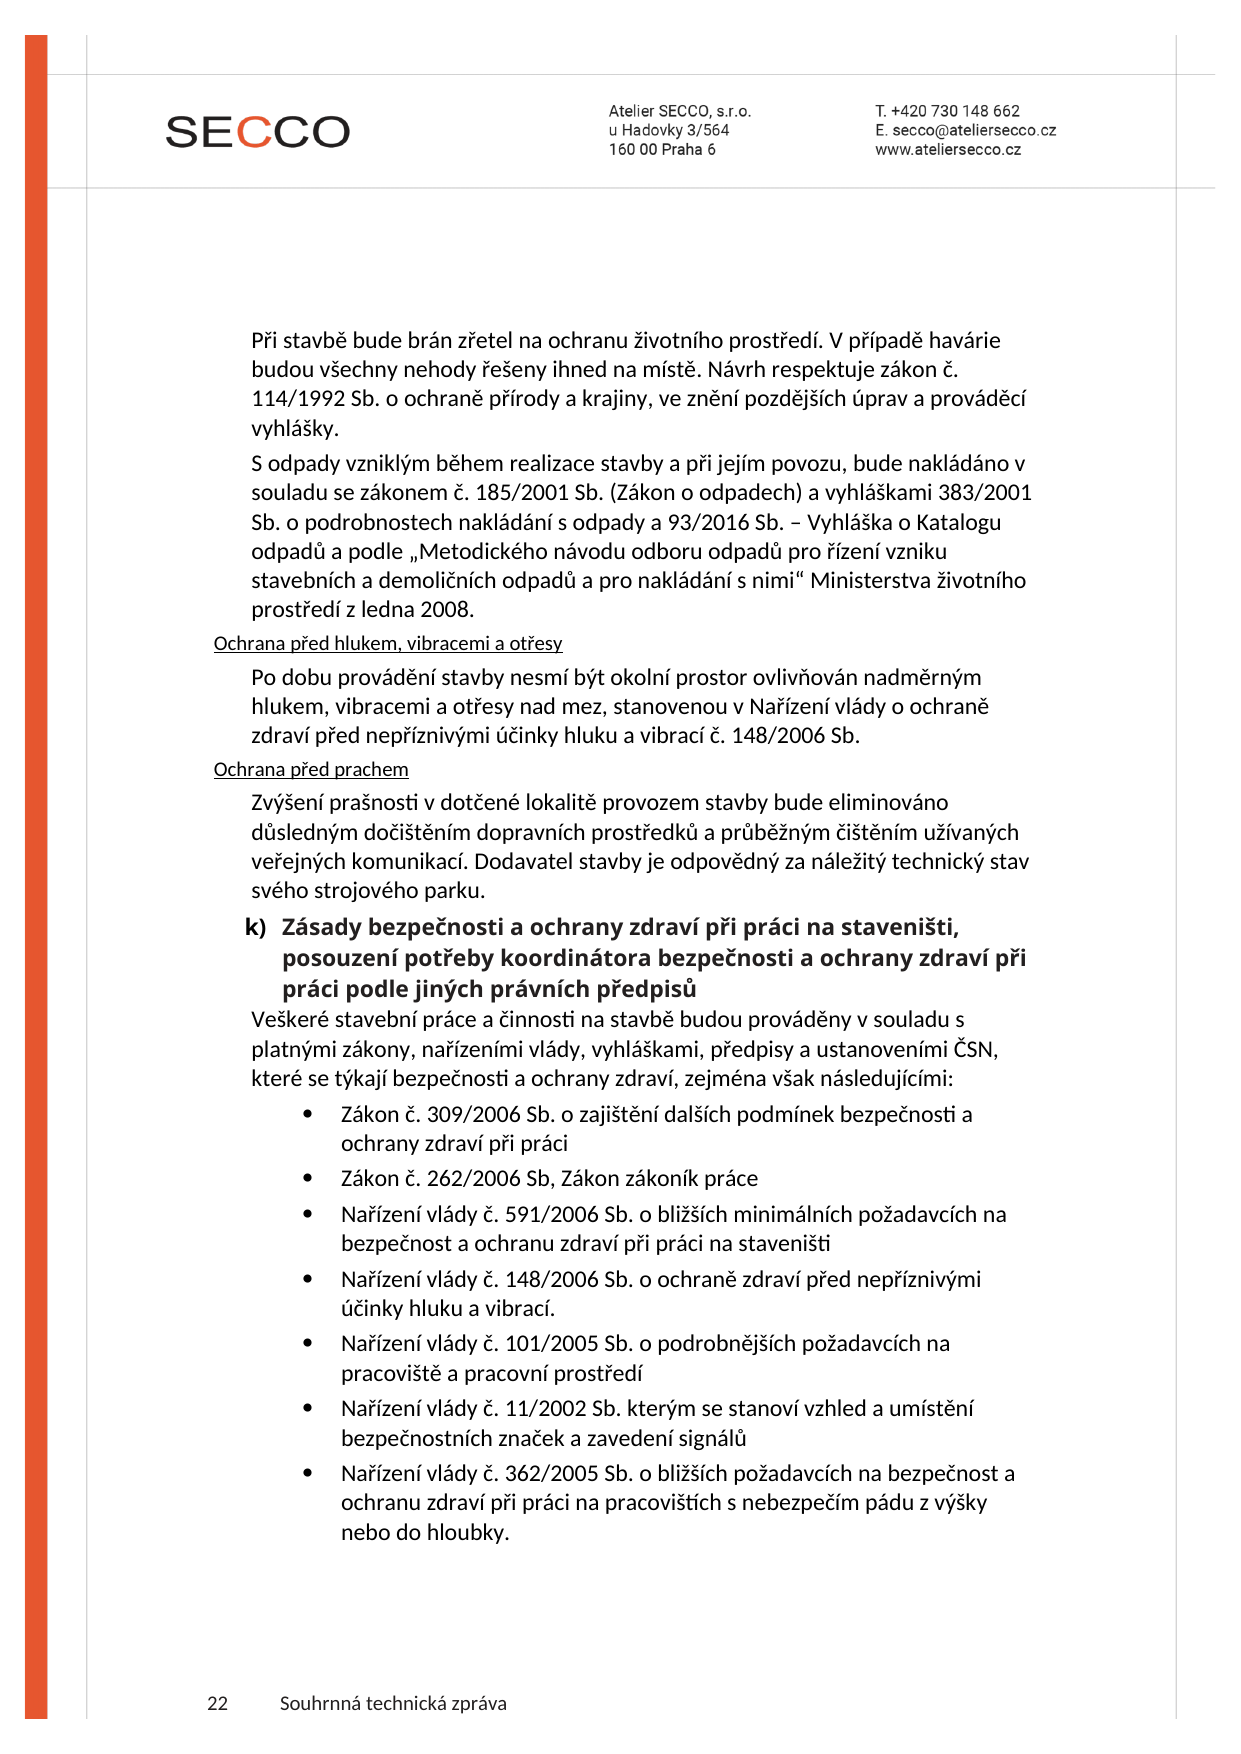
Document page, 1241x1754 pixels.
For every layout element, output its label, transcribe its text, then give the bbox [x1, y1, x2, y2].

text Zvýšení prašnosti v dotčené lokalitě provozem stavby bude eliminováno důsledným dočištěním dopravních prostředků a průběžným čištěním užívaných veřejných komunikací. Dodavatel stavby je odpovědný za náležitý technický stav svého strojového parku. [251, 787, 1033, 904]
text Po dobu provádění stavby nesmí být okolní prostor ovlivňován nadměrným hlukem, vibracemi a otřesy nad mez, stanovenou v Nařízení vlády o ochraně zdraví před nepříznivými účinky hluku a vibrací č. 148/2006 Sb. [251, 662, 1033, 749]
list Zákon č. 262/2006 Sb, Zákon zákoník práce [303, 1163, 1033, 1193]
text Při stavbě bude brán zřetel na ochranu životního prostředí. V případě havárie budou všechny nehody řešeny ihned na místě. Návrh respektuje zákon č. 114/1992 Sb. o ochraně přírody a krajiny, ve znění pozdějších úprav a prováděcí vyhlášky. [251, 325, 1033, 442]
picture [24, 35, 1216, 1719]
list Nařízení vlády č. 591/2006 Sb. o bližších minimálních požadavcích na bezpečnost a ochranu zdraví při práci na staveništi [303, 1199, 1033, 1257]
text Zásady bezpečnosti a ochrany zdraví při práci na staveništi, posouzení potřeby koordinátora bezpečnosti a ochrany zdraví při práci podle jiných právních předpisů [244, 911, 1033, 1004]
text Ochrana před hlukem, vibracemi a otřesy [214, 630, 1033, 656]
list Nařízení vlády č. 362/2005 Sb. o bližších požadavcích na bezpečnost a ochranu zdraví při práci na pracovištích s nebezpečím pádu z výšky nebo do hloubky. [303, 1458, 1033, 1546]
list Nařízení vlády č. 101/2005 Sb. o podrobnějších požadavcích na pracoviště a pracovní prostředí [303, 1328, 1033, 1387]
list Zákon č. 309/2006 Sb. o zajištění dalších podmínek bezpečnosti a ochrany zdraví při práci [303, 1099, 1033, 1157]
text Veškeré stavební práce a činnosti na stavbě budou prováděny v souladu s platnými zákony, nařízeními vlády, vyhláškami, předpisy a ustanoveními ČSN, které se týkají bezpečnosti a ochrany zdraví, zejména však následujícími: [251, 1004, 1033, 1092]
list Nařízení vlády č. 11/2002 Sb. kterým se stanoví vzhled a umístění bezpečnostních značek a zavedení signálů [303, 1393, 1033, 1452]
text S odpady vzniklým během realizace stavby a při jejím povozu, bude nakládáno v souladu se zákonem č. 185/2001 Sb. (Zákon o odpadech) a vyhláškami 383/2001 Sb. o podrobnostech nakládání s odpady a 93/2016 Sb. – Vyhláška o Katalogu odpadů a podle „Metodického návodu odboru odpadů pro řízení vzniku stavebních a demoličních odpadů a pro nakládání s nimi“ Ministerstva životního prostředí z ledna 2008. [251, 448, 1033, 624]
text Ochrana před prachem [214, 756, 1033, 781]
list Nařízení vlády č. 148/2006 Sb. o ochraně zdraví před nepříznivými účinky hluku a vibrací. [303, 1264, 1033, 1322]
